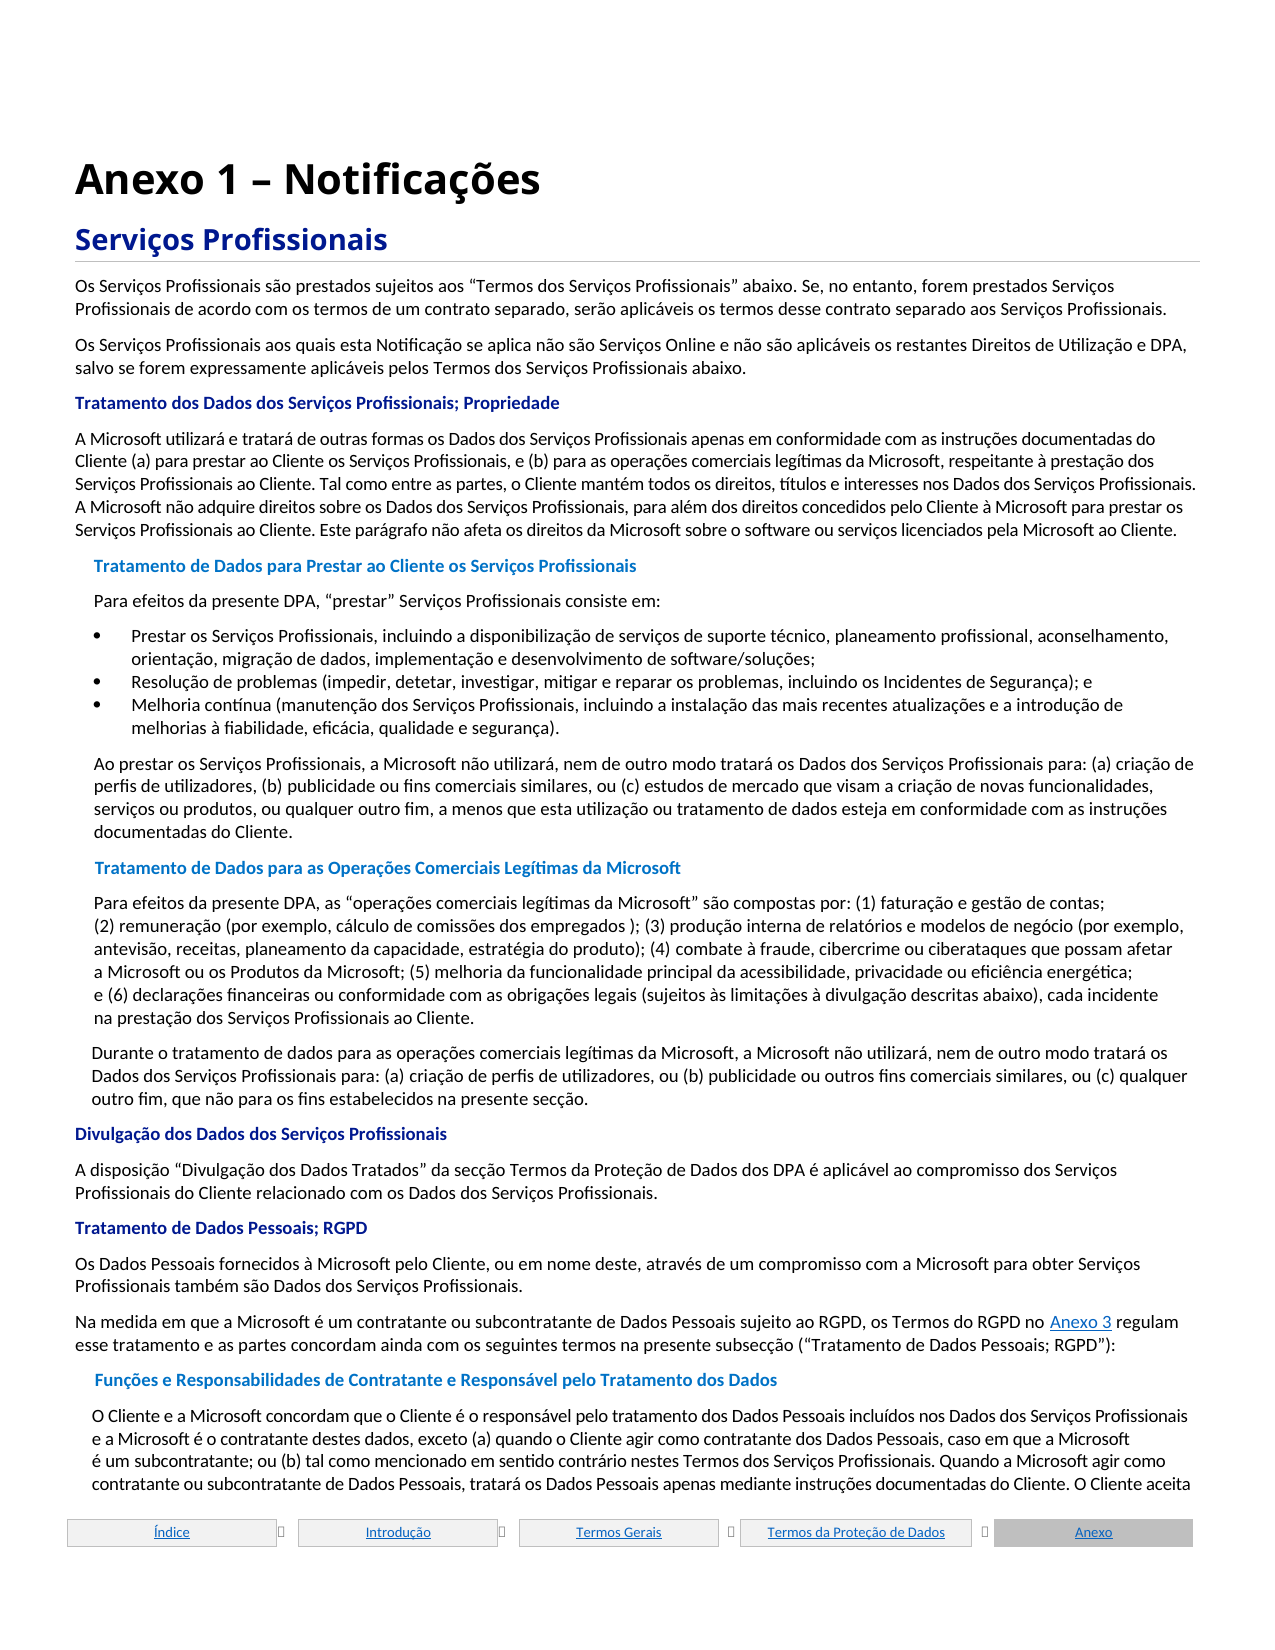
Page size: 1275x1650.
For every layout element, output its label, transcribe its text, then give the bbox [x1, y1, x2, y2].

list Prestar os Serviços Profissionais, incluindo a disponibilização de serviços de suporte técnico, planeamento profissional, aconselhamento, orientação, migração de dados, implementação e desenvolvimento de software/soluções; [94, 624, 1200, 670]
list Tratamento de Dados para as Operações Comerciais Legítimas da Microsoft [94, 856, 1200, 879]
list Ao prestar os Serviços Profissionais, a Microsoft não utilizará, nem de outro modo tratará os Dados dos Serviços Profissionais para: (a) criação de perfis de utilizadores, (b) publicidade ou fins comerciais similares, ou (c) estudos de mercado que visam a criação de novas funcionalidades, serviços ou produtos, ou qualquer outro fim, a menos que esta utilização ou tratamento de dados esteja em conformidade com as instruções documentadas do Cliente. [94, 752, 1200, 843]
list Tratamento de Dados para Prestar ao Cliente os Serviços Profissionais [94, 554, 1200, 577]
subtitle Anexo 1 – Notificações [75, 150, 1200, 207]
list Os Serviços Profissionais aos quais esta Notificação se aplica não são Serviços Online e não são aplicáveis os restantes Direitos de Utilização e DPA, salvo se forem expressamente aplicáveis pelos Termos dos Serviços Profissionais abaixo. [75, 333, 1200, 379]
list A disposição “Divulgação dos Dados Tratados” da secção Termos da Proteção de Dados dos DPA é aplicável ao compromisso dos Serviços Profissionais do Cliente relacionado com os Dados dos Serviços Profissionais. [75, 1158, 1200, 1204]
list Para efeitos da presente DPA, as “operações comerciais legítimas da Microsoft” são compostas por: (1) faturação e gestão de contas; (2) remuneração (por exemplo, cálculo de comissões dos empregados ); (3) produção interna de relatórios e modelos de negócio (por exemplo, antevisão, receitas, planeamento da capacidade, estratégia do produto); (4) combate à fraude, cibercrime ou ciberataques que possam afetar a Microsoft ou os Produtos da Microsoft; (5) melhoria da funcionalidade principal da acessibilidade, privacidade ou eficiência energética; e (6) declarações financeiras ou conformidade com as obrigações legais (sujeitos às limitações à divulgação descritas abaixo), cada incidente na prestação dos Serviços Profissionais ao Cliente. [94, 891, 1200, 1029]
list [92, 1404, 1200, 1495]
list Os Serviços Profissionais são prestados sujeitos aos “Termos dos Serviços Profissionais” abaixo. Se, no entanto, forem prestados Serviços Profissionais de acordo com os termos de um contrato separado, serão aplicáveis os termos desse contrato separado aos Serviços Profissionais. [75, 274, 1200, 320]
list Divulgação dos Dados dos Serviços Profissionais [75, 1122, 1200, 1145]
list Os Dados Pessoais fornecidos à Microsoft pelo Cliente, ou em nome deste, através de um compromisso com a Microsoft para obter Serviços Profissionais também são Dados dos Serviços Profissionais. [75, 1252, 1200, 1297]
list Resolução de problemas (impedir, detetar, investigar, mitigar e reparar os problemas, incluindo os Incidentes de Segurança); e [94, 670, 1200, 693]
list Tratamento dos Dados dos Serviços Profissionais; Propriedade [75, 391, 1200, 414]
subtitle Serviços Profissionais [75, 219, 1200, 261]
list Melhoria contínua (manutenção dos Serviços Profissionais, incluindo a instalação das mais recentes atualizações e a introdução de melhorias à fiabilidade, eficácia, qualidade e segurança). [94, 693, 1200, 739]
list Durante o tratamento de dados para as operações comerciais legítimas da Microsoft, a Microsoft não utilizará, nem de outro modo tratará os Dados dos Serviços Profissionais para: (a) criação de perfis de utilizadores, ou (b) publicidade ou outros fins comerciais similares, ou (c) qualquer outro fim, que não para os fins estabelecidos na presente secção. [91, 1041, 1200, 1110]
list Para efeitos da presente DPA, “prestar” Serviços Profissionais consiste em: [94, 589, 1200, 612]
list A Microsoft utilizará e tratará de outras formas os Dados dos Serviços Profissionais apenas em conformidade com as instruções documentadas do Cliente (a) para prestar ao Cliente os Serviços Profissionais, e (b) para as operações comerciais legítimas da Microsoft, respeitante à prestação dos Serviços Profissionais ao Cliente. Tal como entre as partes, o Cliente mantém todos os direitos, títulos e interesses nos Dados dos Serviços Profissionais. A Microsoft não adquire direitos sobre os Dados dos Serviços Profissionais, para além dos direitos concedidos pelo Cliente à Microsoft para prestar os Serviços Profissionais ao Cliente. Este parágrafo não afeta os direitos da Microsoft sobre o software ou serviços licenciados pela Microsoft ao Cliente. [75, 427, 1200, 541]
list Funções e Responsabilidades de Contratante e Responsável pelo Tratamento dos Dados [94, 1368, 1200, 1391]
list Na medida em que a Microsoft é um contratante ou subcontratante de Dados Pessoais sujeito ao RGPD, os Termos do RGPD no Anexo 3 regulam esse tratamento e as partes concordam ainda com os seguintes termos na presente subsecção (“Tratamento de Dados Pessoais; RGPD”): [75, 1310, 1200, 1356]
list Tratamento de Dados Pessoais; RGPD [75, 1216, 1200, 1239]
